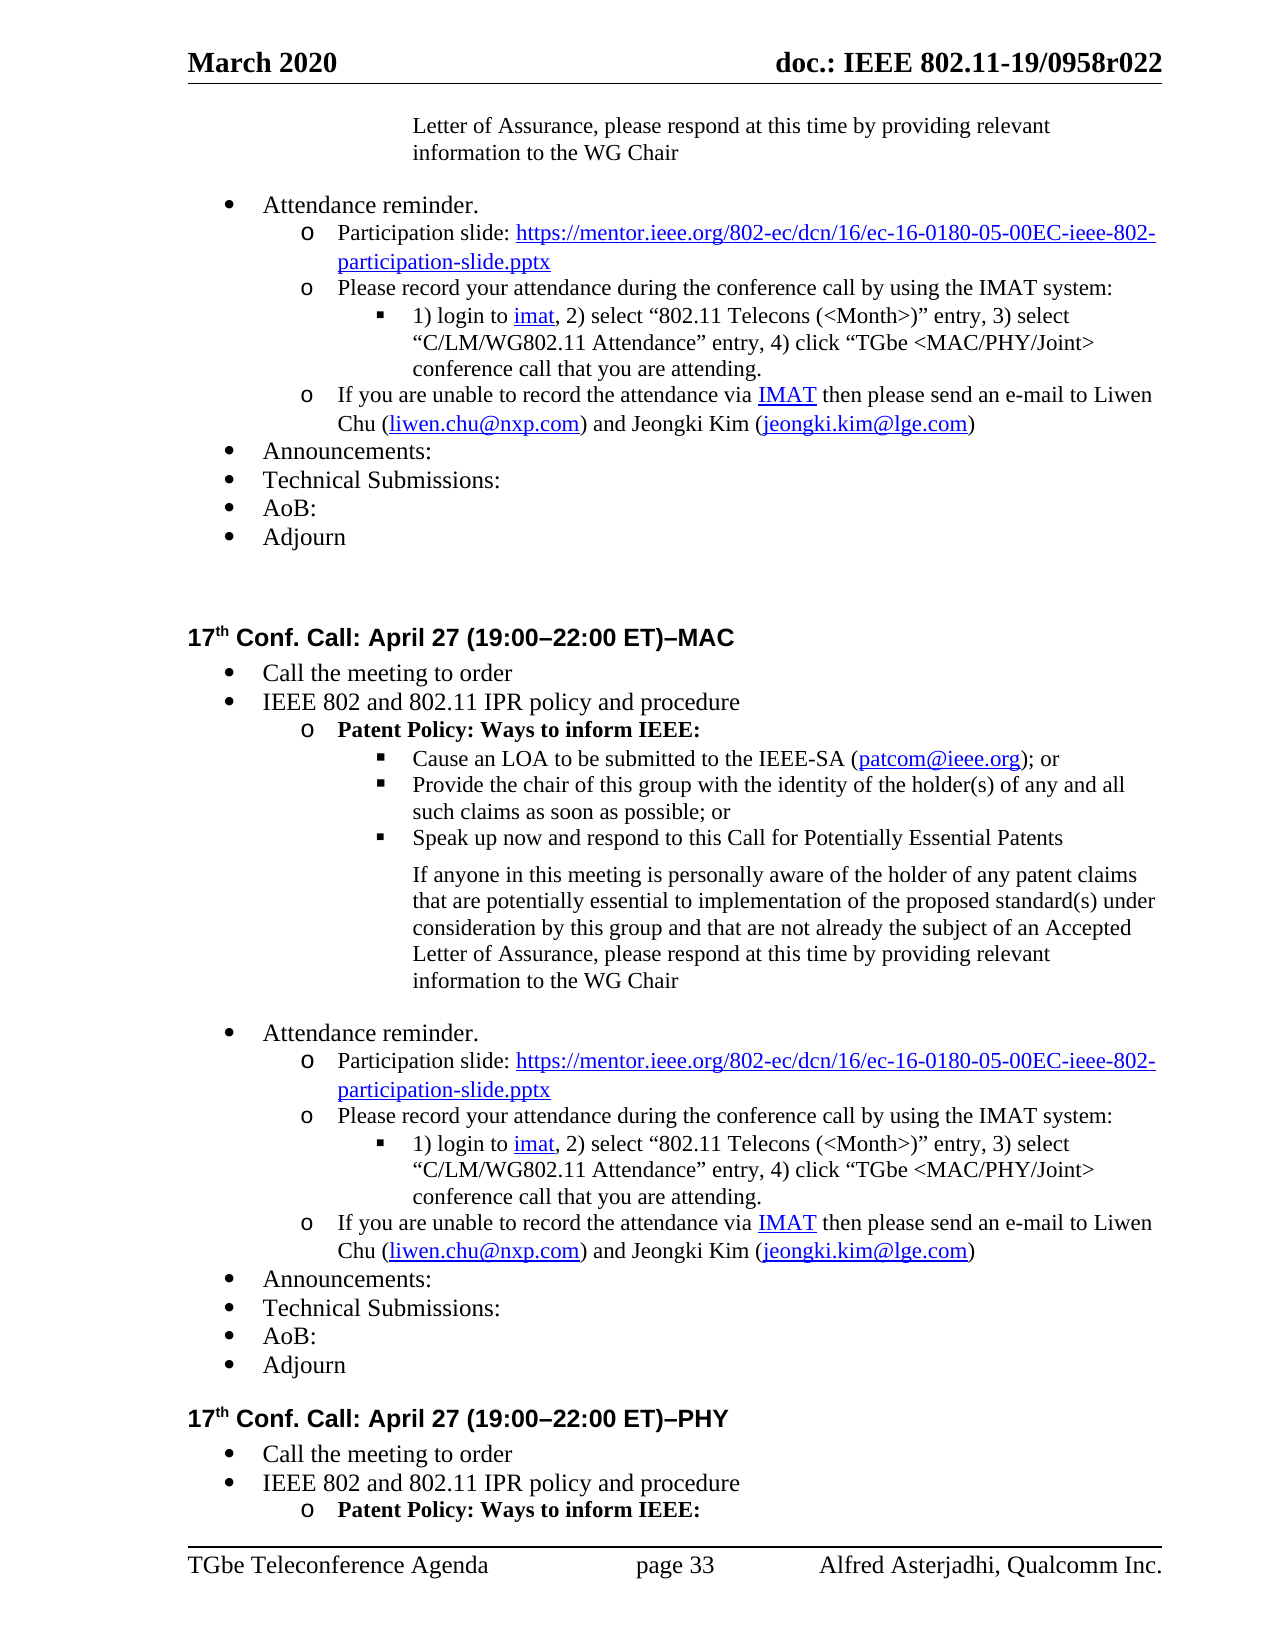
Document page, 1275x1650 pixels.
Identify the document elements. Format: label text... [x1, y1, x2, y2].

list Call the meeting to order [225, 1439, 1162, 1468]
list Participation slide: https://mentor.ieee.org/802-ec/dcn/16/ec-16-0180-05-00EC-ieee-802-participation-slide.pptx [300, 1047, 1162, 1102]
list Attendance reminder. [225, 190, 1162, 219]
list 1) login to imat, 2) select “802.11 Telecons (<Month>)” entry, 3) select “C/LM/WG802.11 Attendance” entry, 4) click “TGbe <MAC/PHY/Joint> conference call that you are attending. [375, 302, 1162, 381]
list 1) login to imat, 2) select “802.11 Telecons (<Month>)” entry, 3) select “C/LM/WG802.11 Attendance” entry, 4) click “TGbe <MAC/PHY/Joint> conference call that you are attending. [375, 1130, 1162, 1209]
list Speak up now and respond to this Call for Potentially Essential Patents [375, 824, 1162, 851]
list Adjourn [225, 522, 1162, 551]
list AoB: [225, 1321, 1162, 1350]
list Adjourn [225, 1350, 1162, 1379]
list Please record your attendance during the conference call by using the IMAT system: [300, 274, 1162, 302]
subtitle 17th Conf. Call: April 27 (19:00–22:00 ET)–MAC [187, 623, 1162, 652]
list IEEE 802 and 802.11 IPR policy and procedure [225, 1468, 1162, 1496]
list If you are unable to record the attendance via IMAT then please send an e-mail to Liwen Chu (liwen.chu@nxp.com) and Jeongki Kim (jeongki.kim@lge.com) [300, 381, 1162, 436]
list Attendance reminder. [225, 1018, 1162, 1047]
list Call the meeting to order [225, 658, 1162, 687]
list Announcements: [225, 1264, 1162, 1293]
list Participation slide: https://mentor.ieee.org/802-ec/dcn/16/ec-16-0180-05-00EC-ieee-802-participation-slide.pptx [300, 219, 1162, 274]
list Technical Submissions: [225, 1293, 1162, 1321]
subtitle 17th Conf. Call: April 27 (19:00–22:00 ET)–PHY [187, 1404, 1162, 1433]
list Patent Policy: Ways to inform IEEE: [300, 1496, 1162, 1525]
list Announcements: [225, 436, 1162, 465]
list Cause an LOA to be submitted to the IEEE-SA (patcom@ieee.org); or [375, 744, 1162, 771]
list Provide the chair of this group with the identity of the holder(s) of any and all such claims as soon as possible; or [375, 771, 1162, 824]
list If you are unable to record the attendance via IMAT then please send an e-mail to Liwen Chu (liwen.chu@nxp.com) and Jeongki Kim (jeongki.kim@lge.com) [300, 1209, 1162, 1264]
list AoB: [225, 493, 1162, 522]
list IEEE 802 and 802.11 IPR policy and procedure [225, 687, 1162, 716]
list Please record your attendance during the conference call by using the IMAT system: [300, 1102, 1162, 1130]
list Technical Submissions: [225, 465, 1162, 493]
list Patent Policy: Ways to inform IEEE: [300, 716, 1162, 744]
